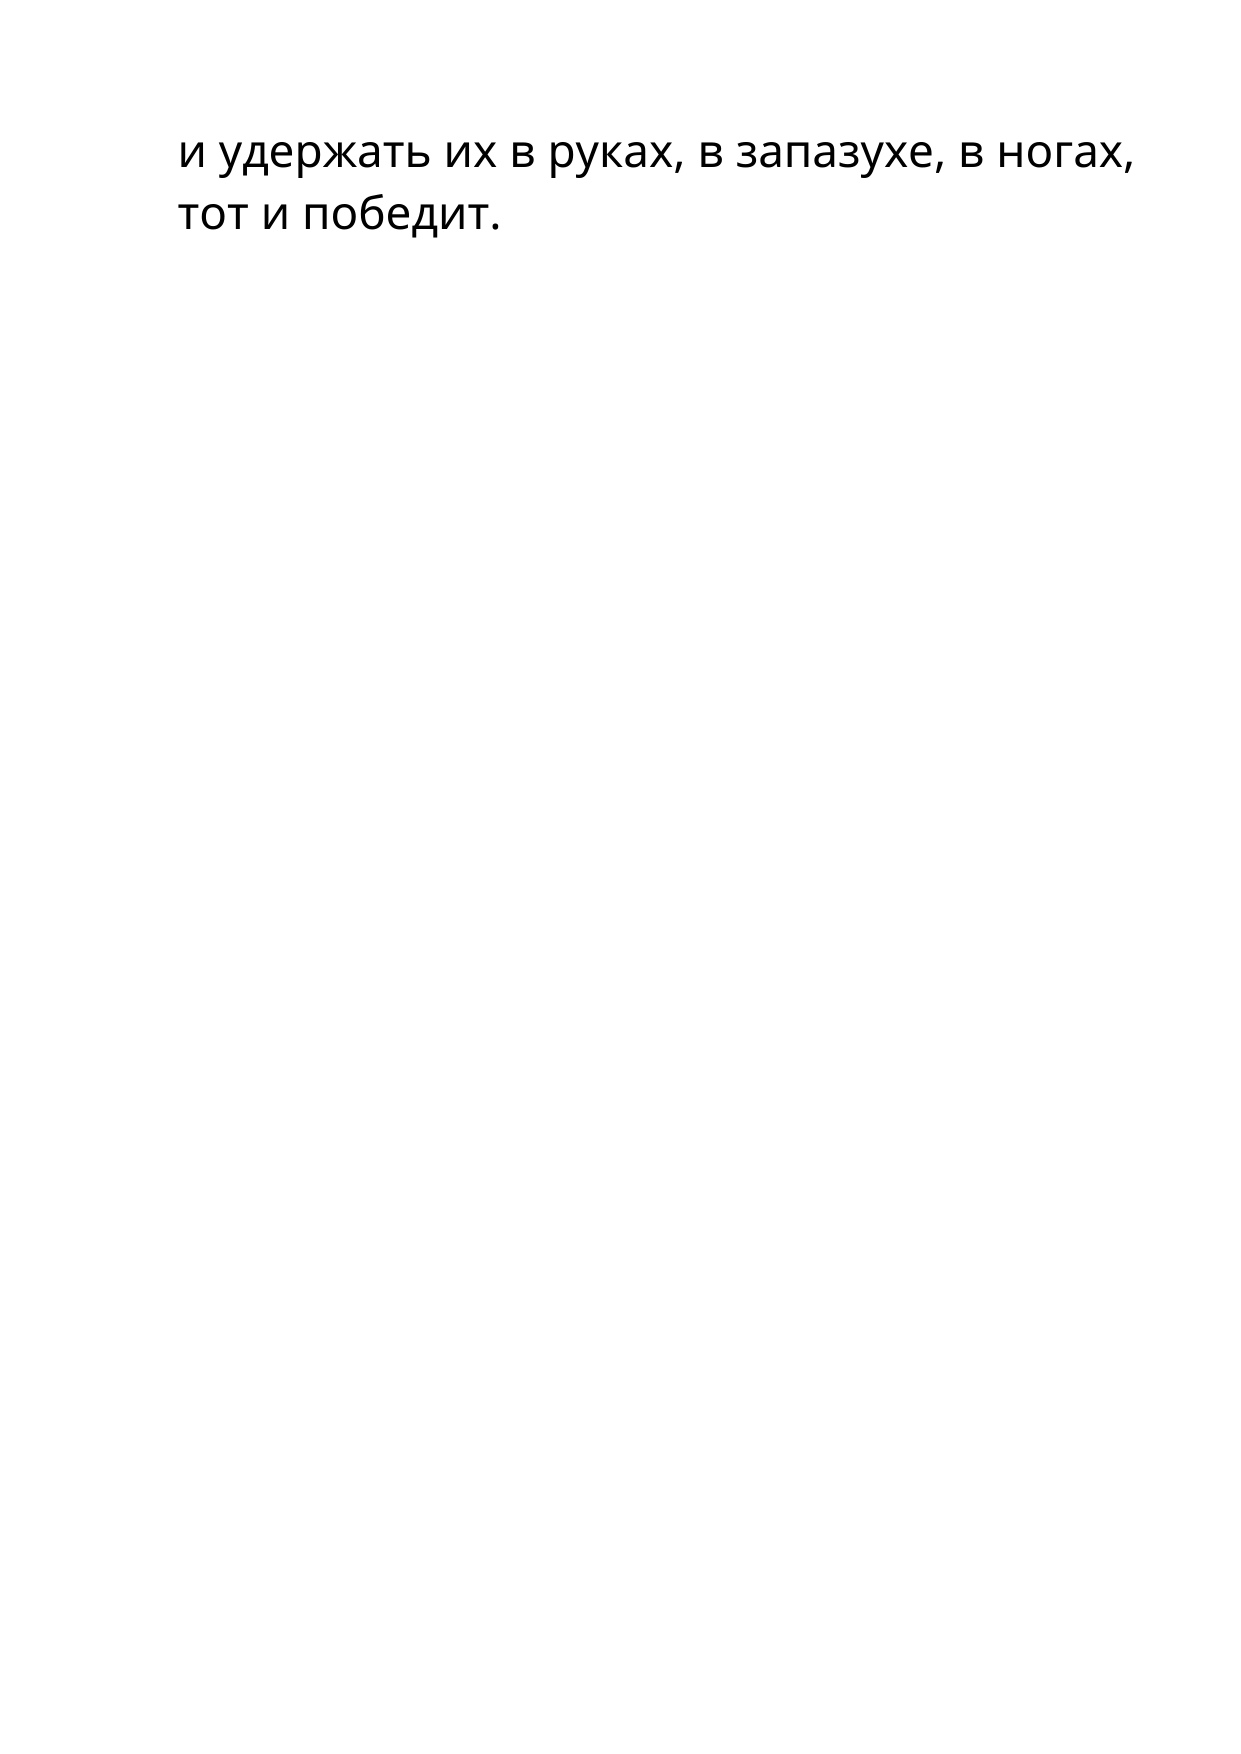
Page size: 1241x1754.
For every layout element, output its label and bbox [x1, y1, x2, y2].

text [177, 118, 1152, 243]
